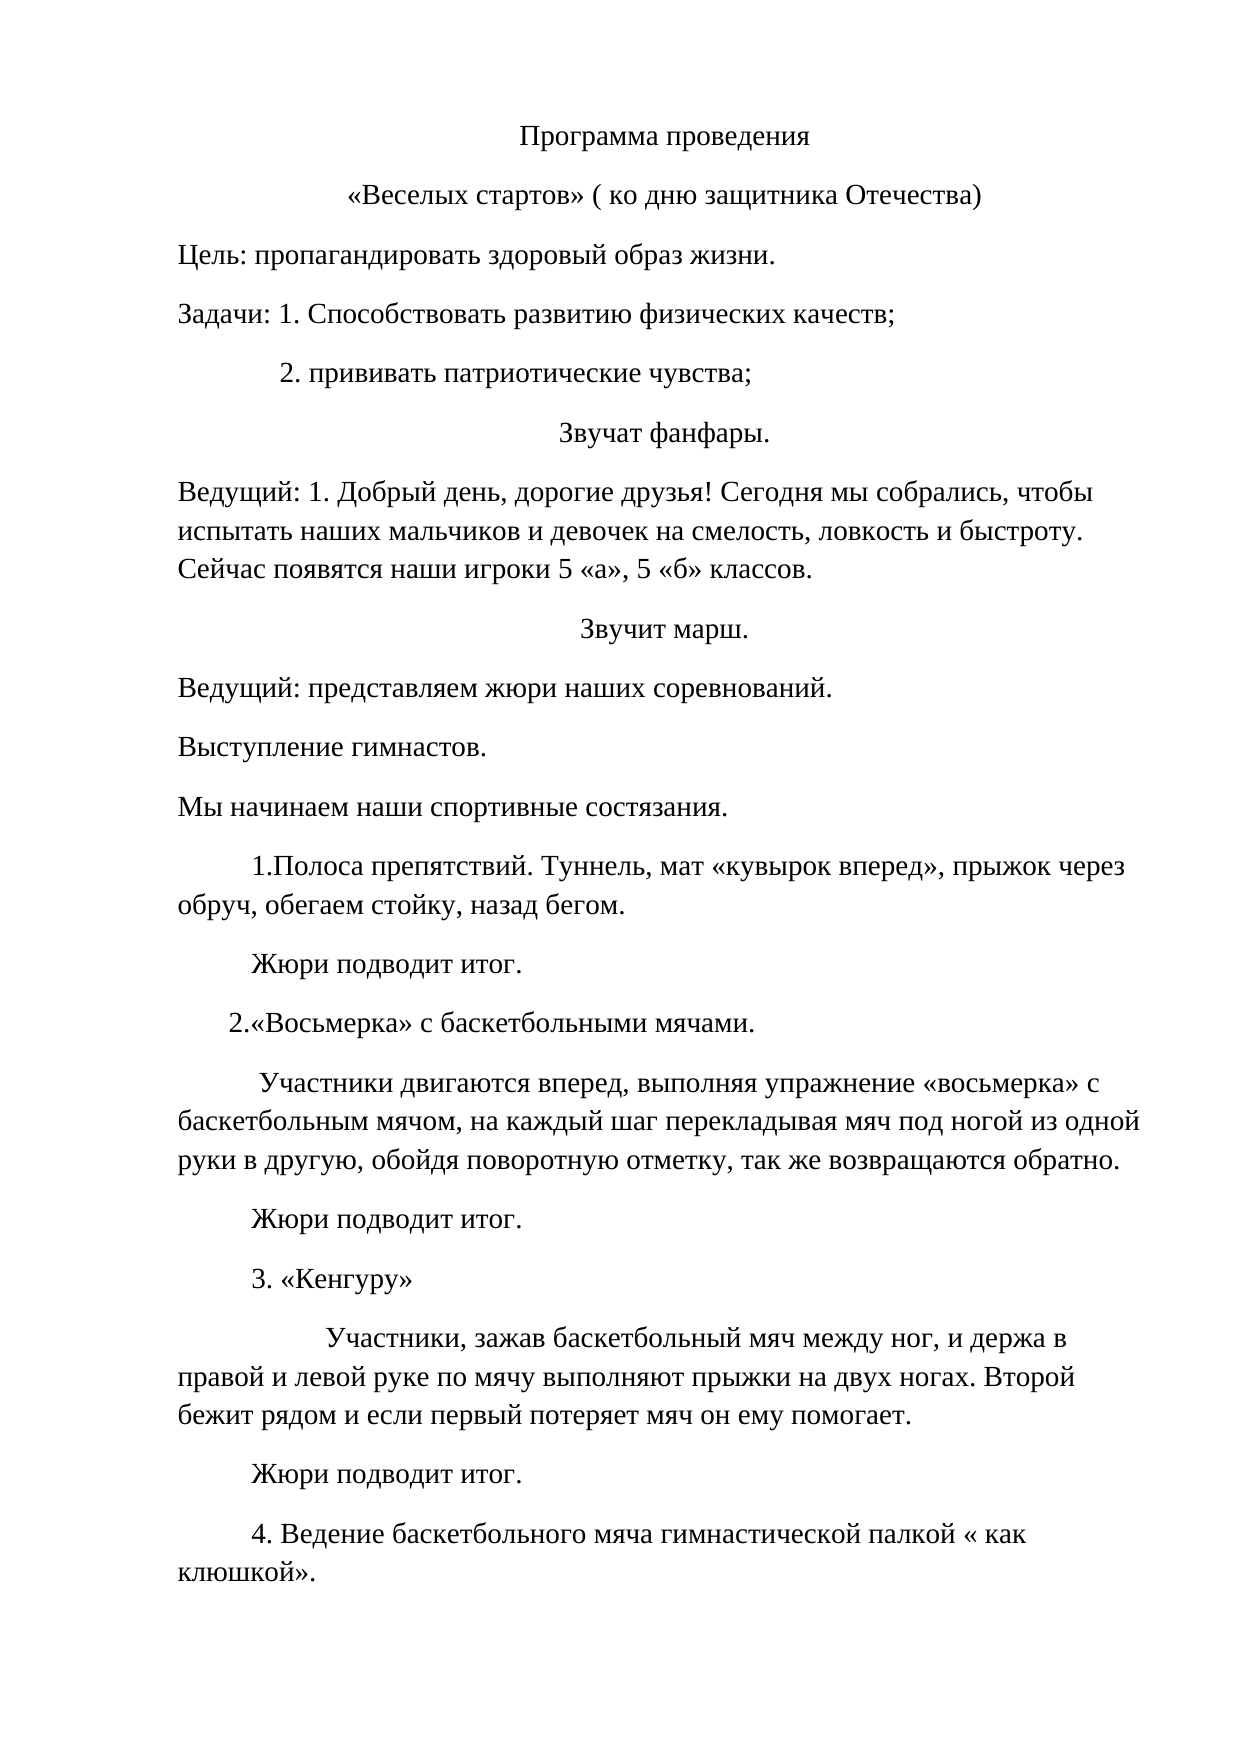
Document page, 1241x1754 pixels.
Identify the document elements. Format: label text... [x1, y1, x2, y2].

text 2. прививать патриотические чувства; [177, 356, 1152, 389]
text Цель: пропагандировать здоровый образ жизни. [177, 237, 1152, 270]
text «Веселых стартов» ( ко дню защитника Отечества) [177, 177, 1152, 211]
text Жюри подводит итог. [177, 946, 1152, 980]
text Участники двигаются вперед, выполняя упражнение «восьмерка» с баскетбольным мячом, на каждый шаг перекладывая мяч под ногой из одной руки в другую, обойдя поворотную отметку, так же возвращаются обратно. [177, 1065, 1152, 1176]
text Звучат фанфары. [177, 415, 1152, 448]
text 2.«Восьмерка» с баскетбольными мячами. [177, 1006, 1152, 1039]
text Ведущий: 1. Добрый день, дорогие друзья! Сегодня мы собрались, чтобы испытать наших мальчиков и девочек на смелость, ловкость и быстроту. Сейчас появятся наши игроки 5 «а», 5 «б» классов. [177, 474, 1152, 585]
text Жюри подводит итог. [177, 1457, 1152, 1490]
text Участники, зажав баскетбольный мяч между ног, и держа в правой и левой руке по мячу выполняют прыжки на двух ногах. Второй бежит рядом и если первый потеряет мяч он ему помогает. [177, 1320, 1152, 1431]
text Жюри подводит итог. [177, 1201, 1152, 1235]
text 1.Полоса препятствий. Туннель, мат «кувырок вперед», прыжок через обруч, обегаем стойку, назад бегом. [177, 848, 1152, 920]
text Выступление гимнастов. [177, 729, 1152, 763]
text Задачи: 1. Способствовать развитию физических качеств; [177, 296, 1152, 330]
text 3. «Кенгуру» [177, 1261, 1152, 1294]
text Ведущий: представляем жюри наших соревнований. [177, 670, 1152, 704]
text 4. Ведение баскетбольного мяча гимнастической палкой « как клюшкой». [177, 1516, 1152, 1588]
text Звучит марш. [177, 611, 1152, 644]
text Программа проведения [177, 118, 1152, 152]
text Мы начинаем наши спортивные состязания. [177, 789, 1152, 822]
